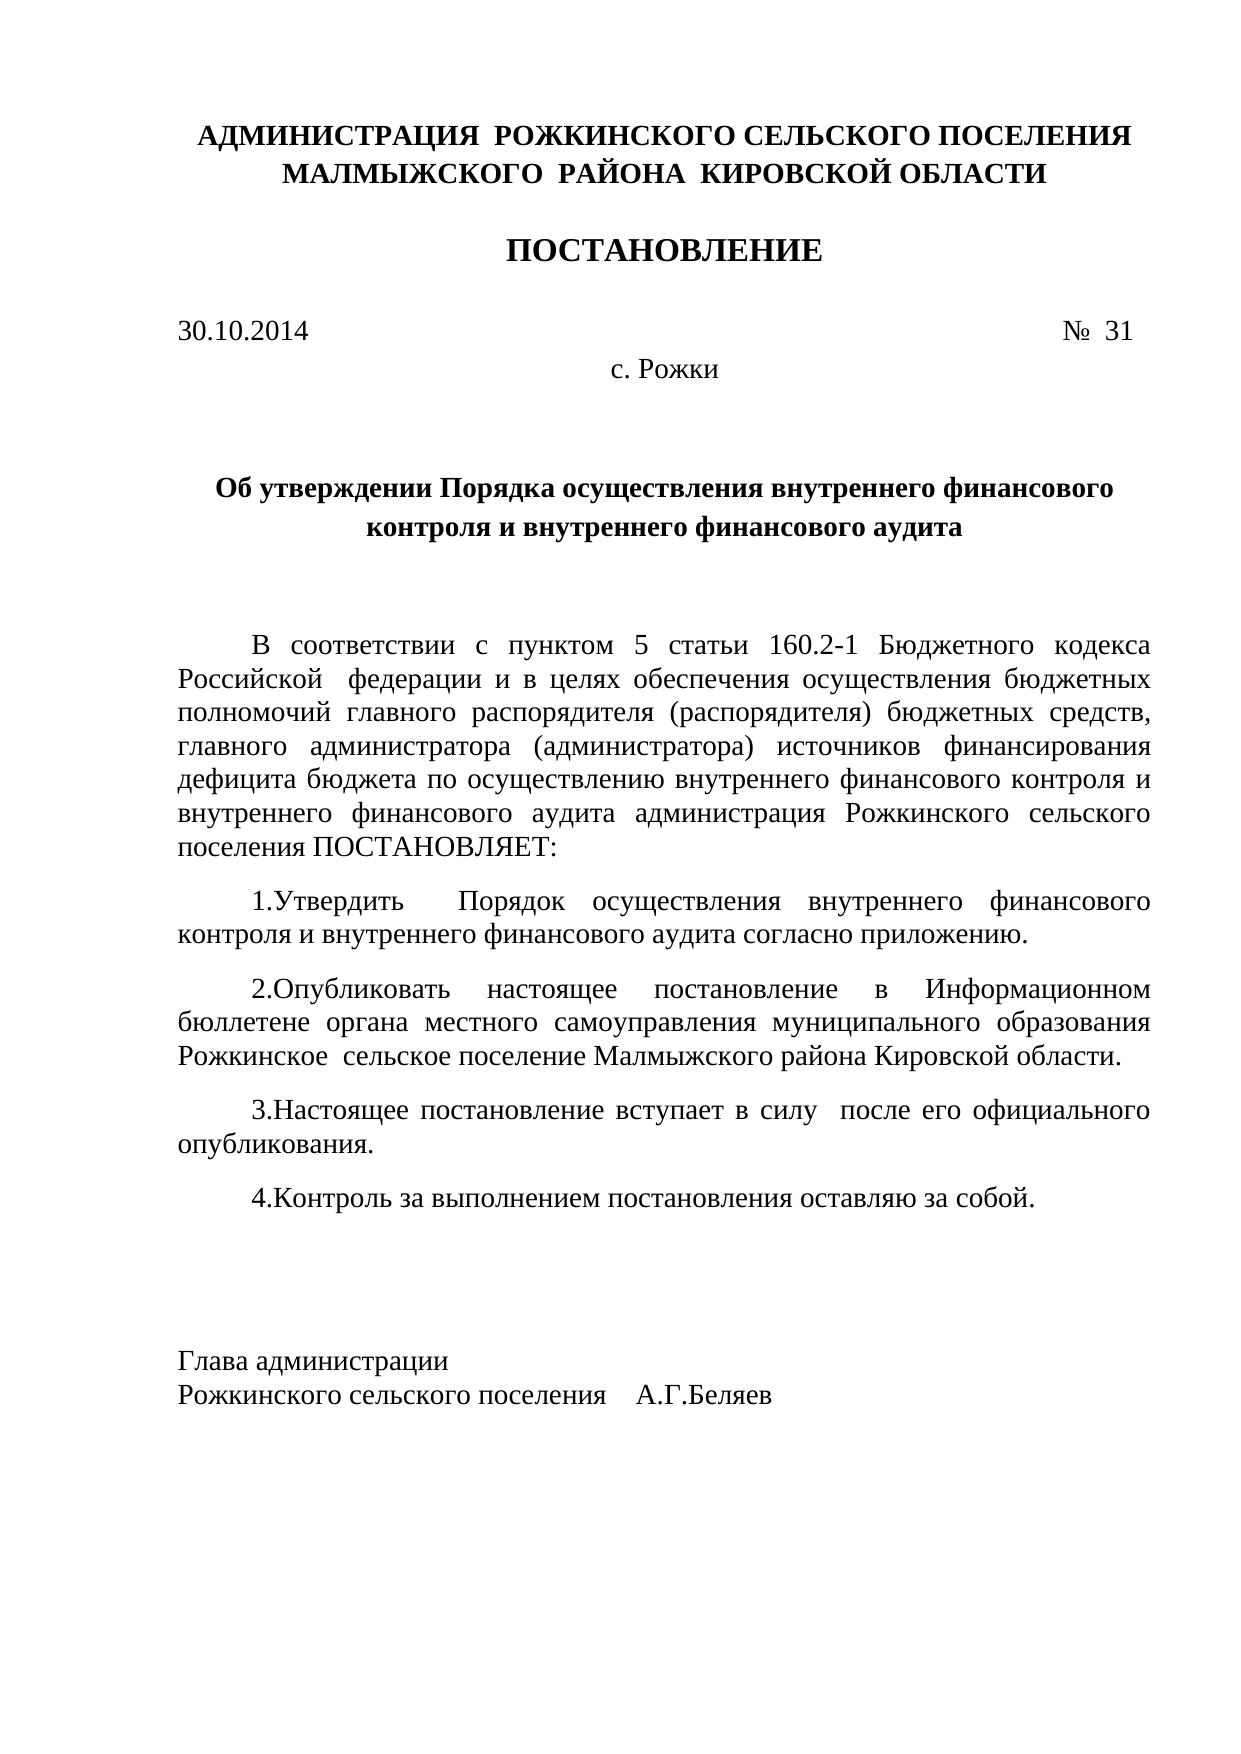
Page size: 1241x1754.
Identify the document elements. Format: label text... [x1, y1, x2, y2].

text 30.10.2014 № 31 [177, 313, 1152, 346]
text с. Рожки [177, 351, 1152, 385]
text 2.Опубликовать настоящее постановление в Информационном бюллетене органа местного самоуправления муниципального образования Рожкинское сельское поселение Малмыжского района Кировской области. [177, 971, 1152, 1072]
text Рожкинского сельского поселения А.Г.Беляев [177, 1377, 1152, 1411]
text В соответствии с пунктом 5 статьи 160.2-1 Бюджетного кодекса Российской федерации и в целях обеспечения осуществления бюджетных полномочий главного распорядителя (распорядителя) бюджетных средств, главного администратора (администратора) источников финансирования дефицита бюджета по осуществлению внутреннего финансового контроля и внутреннего финансового аудита администрация Рожкинского сельского поселения ПОСТАНОВЛЯЕТ: [177, 627, 1152, 862]
text 1.Утвердить Порядок осуществления внутреннего финансового контроля и внутреннего финансового аудита согласно приложению. [177, 883, 1152, 950]
text ПОСТАНОВЛЕНИЕ [177, 230, 1152, 268]
text МАЛМЫЖСКОГО РАЙОНА КИРОВСКОЙ ОБЛАСТИ [177, 157, 1152, 190]
text Глава администрации [177, 1343, 1152, 1377]
text Об утверждении Порядка осуществления внутреннего финансового контроля и внутреннего финансового аудита [177, 470, 1152, 542]
text 3.Настоящее постановление вступает в силу после его официального опубликования. [177, 1092, 1152, 1159]
text 4.Контроль за выполнением постановления оставляю за собой. [177, 1180, 1152, 1214]
text АДМИНИСТРАЦИЯ РОЖКИНСКОГО СЕЛЬСКОГО ПОСЕЛЕНИЯ [177, 118, 1152, 152]
